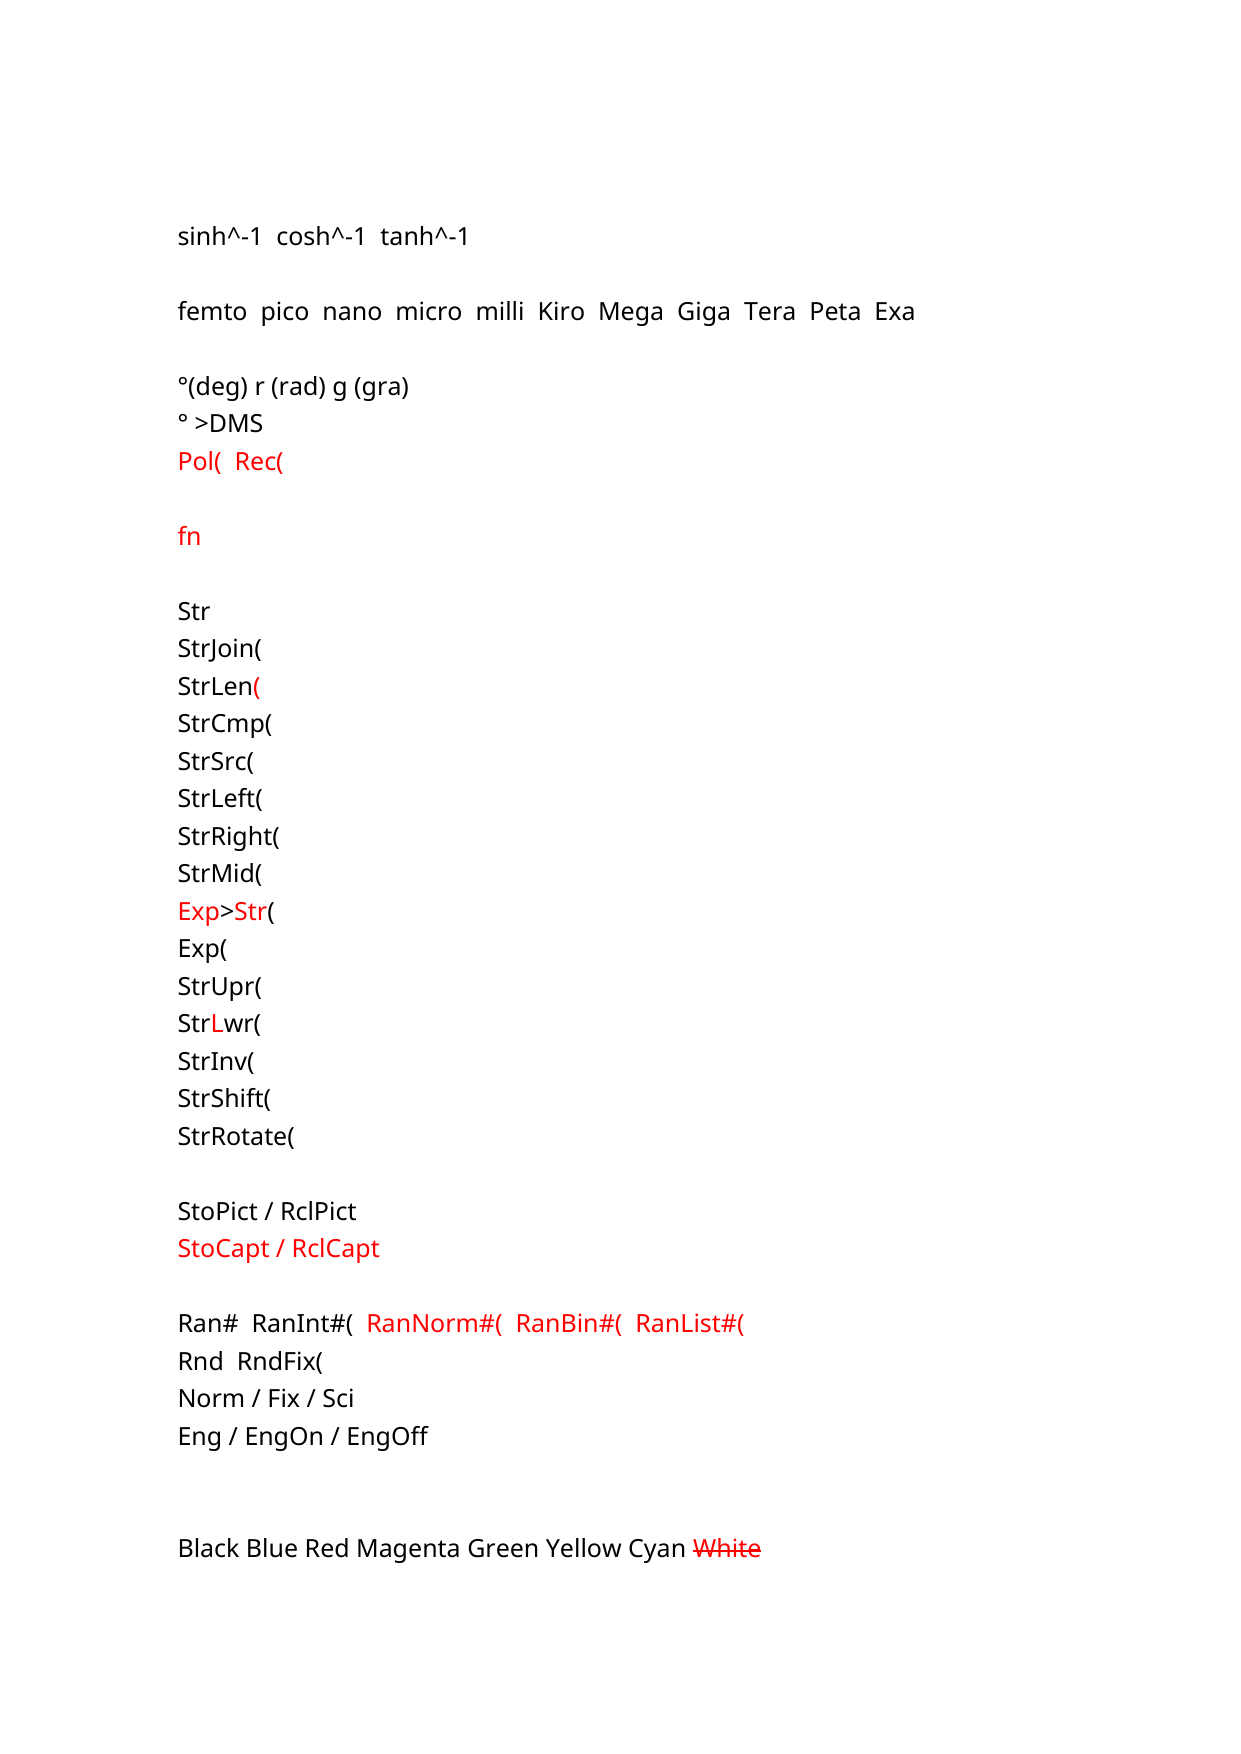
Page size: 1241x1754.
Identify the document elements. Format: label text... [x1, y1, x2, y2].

text Rnd RndFix( [177, 1342, 1063, 1379]
text StrRotate( [177, 1117, 1063, 1154]
text femto pico nano micro milli Kiro Mega Giga Tera Peta Exa [177, 292, 1063, 329]
text StrRight( [177, 817, 1063, 854]
text Norm / Fix / Sci [177, 1379, 1063, 1417]
text Ran# RanInt#( RanNorm#( RanBin#( RanList#( [177, 1304, 1063, 1342]
text StrSrc( [177, 742, 1063, 779]
text Pol( Rec( [177, 442, 1063, 479]
text Black Blue Red Magenta Green Yellow Cyan White [177, 1529, 1063, 1567]
text Eng / EngOn / EngOff [177, 1417, 1063, 1454]
text Str [177, 592, 1063, 629]
text ° >DMS [177, 404, 1063, 442]
text sinh^-1 cosh^-1 tanh^-1 [177, 217, 1063, 254]
text StoPict / RclPict [177, 1192, 1063, 1229]
text fn [177, 517, 1063, 554]
text Exp( [177, 929, 1063, 967]
text StrLeft( [177, 779, 1063, 817]
text StrUpr( [177, 967, 1063, 1004]
text StrJoin( [177, 629, 1063, 667]
text °(deg) r (rad) g (gra) [177, 367, 1063, 404]
text StrLwr( [177, 1004, 1063, 1042]
text StrShift( [177, 1079, 1063, 1117]
text StrInv( [177, 1042, 1063, 1079]
text StrCmp( [177, 704, 1063, 742]
text StrMid( [177, 854, 1063, 892]
text StoCapt / RclCapt [177, 1229, 1063, 1267]
text StrLen( [177, 667, 1063, 704]
text Exp>Str( [177, 892, 1063, 929]
